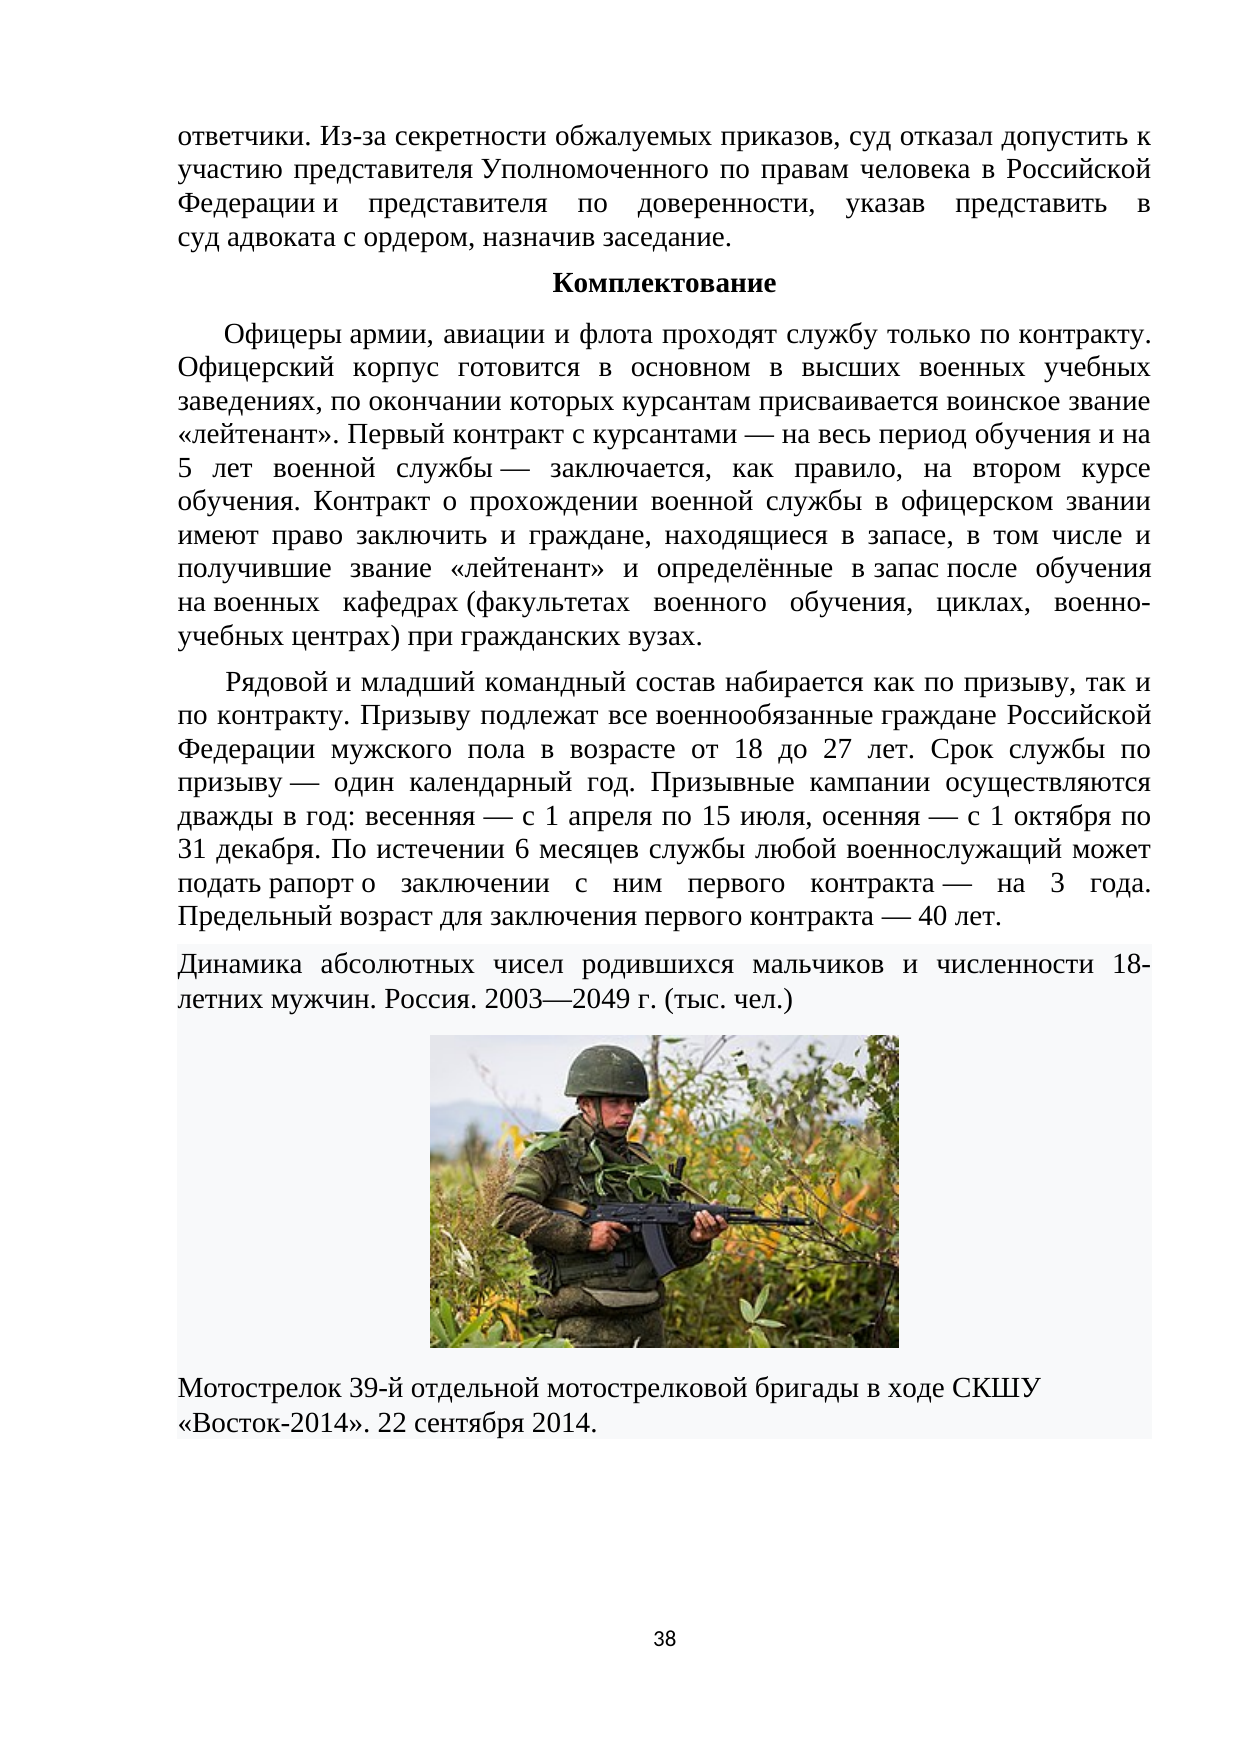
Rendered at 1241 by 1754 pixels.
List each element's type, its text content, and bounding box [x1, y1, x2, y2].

text Офицеры армии, авиации и флота проходят службу только по контракту. Офицерский корпус готовится в основном в высших военных учебных заведениях, по окончании которых курсантам присваивается воинское звание «лейтенант». Первый контракт с курсантами — на весь период обучения и на 5 лет военной службы — заключается, как правило, на втором курсе обучения. Контракт о прохождении военной службы в офицерском звании имеют право заключить и граждане, находящиеся в запасе, в том числе и получившие звание «лейтенант» и определённые в запас после обучения на военных кафедрах (факультетах военного обучения, циклах, военно-учебных центрах) при гражданских вузах. [177, 316, 1152, 651]
text Динамика абсолютных чисел родившихся мальчиков и численности 18-летних мужчин. Россия. 2003—2049 г. (тыс. чел.) [177, 944, 1152, 1014]
picture [430, 1035, 899, 1348]
text Мотострелок 39-й отдельной мотострелковой бригады в ходе СКШУ «Восток-2014». 22 сентября 2014. [177, 1369, 1152, 1439]
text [177, 118, 1152, 252]
subtitle Комплектование [177, 265, 1152, 298]
text Рядовой и младший командный состав набирается как по призыву, так и по контракту. Призыву подлежат все военнообязанные граждане Российской Федерации мужского пола в возрасте от 18 до 27 лет. Срок службы по призыву — один календарный год. Призывные кампании осуществляются дважды в год: весенняя — с 1 апреля по 15 июля, осенняя — с 1 октября по 31 декабря. По истечении 6 месяцев службы любой военнослужащий может подать рапорт о заключении с ним первого контракта — на 3 года. Предельный возраст для заключения первого контракта — 40 лет. [177, 664, 1152, 932]
